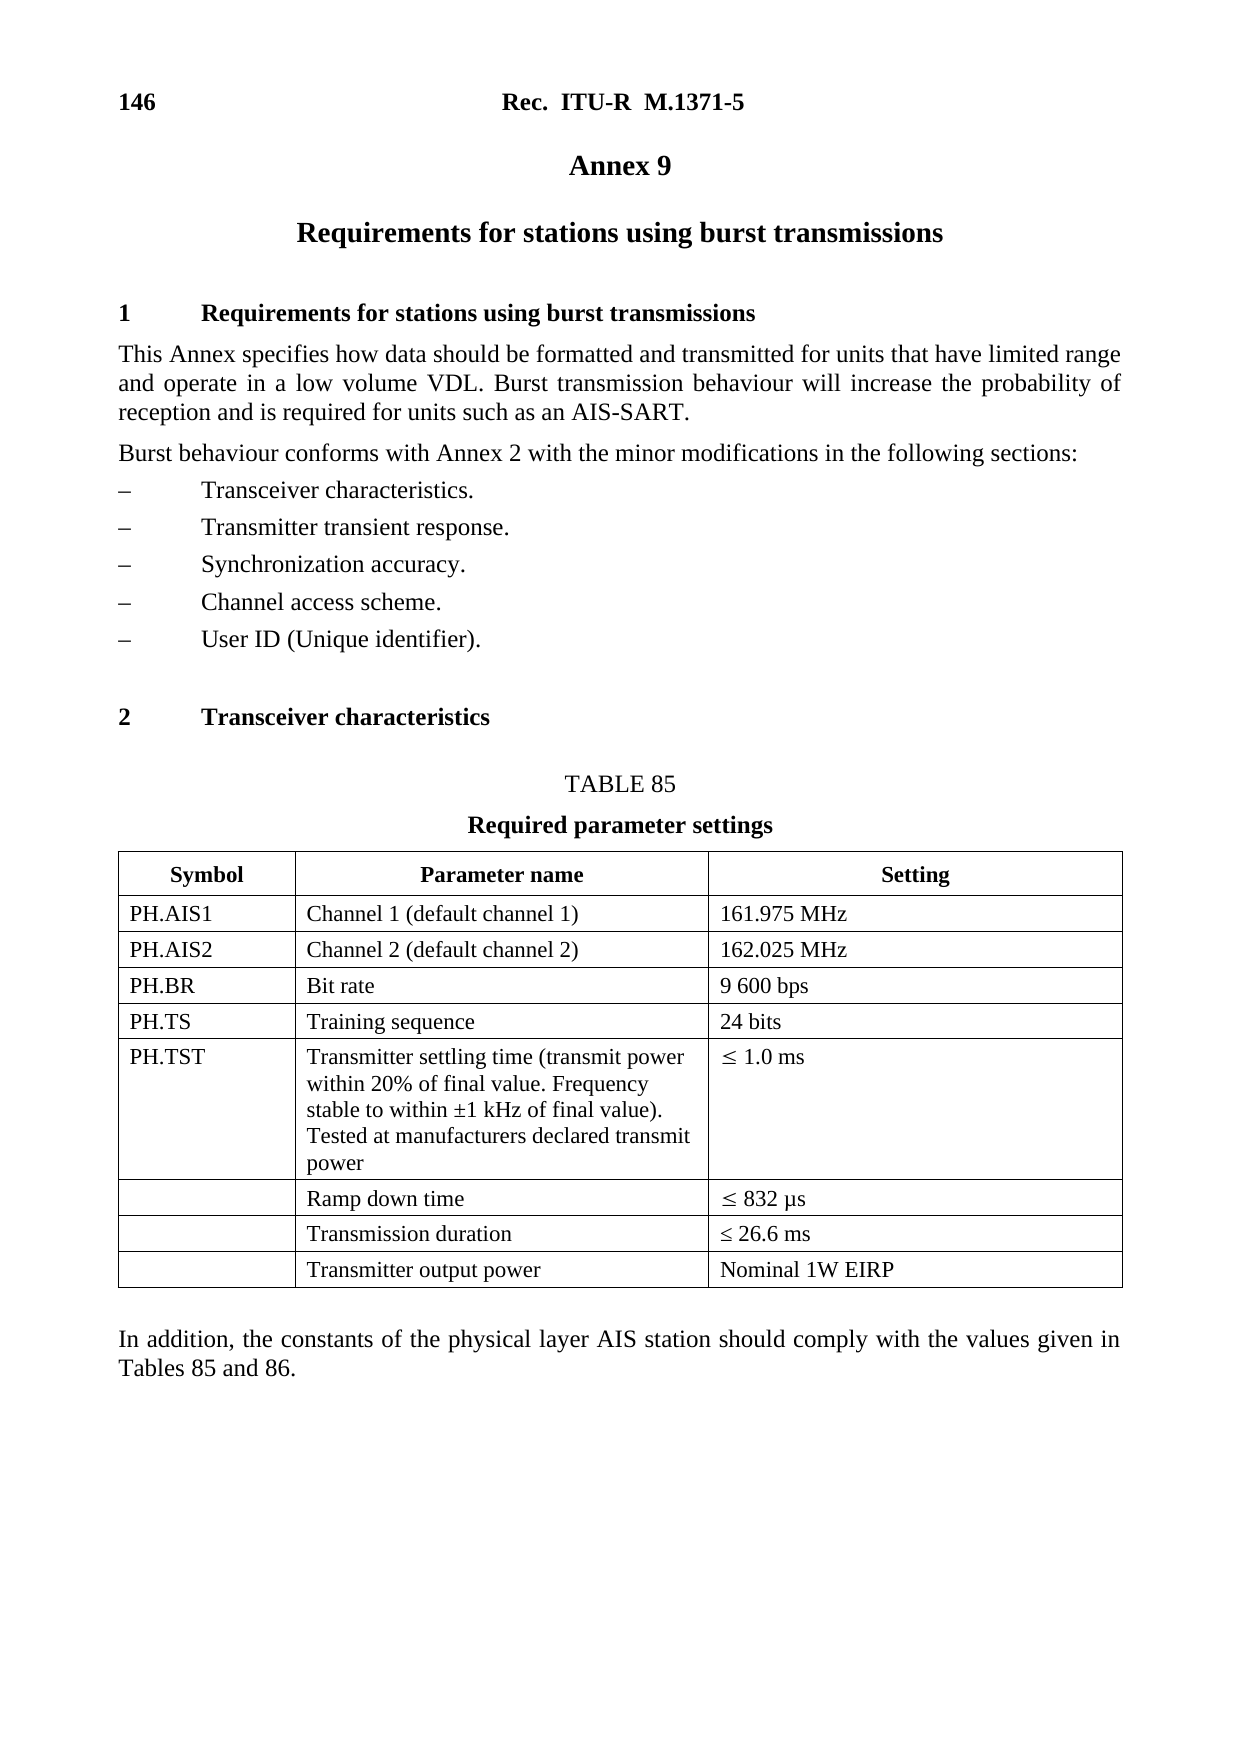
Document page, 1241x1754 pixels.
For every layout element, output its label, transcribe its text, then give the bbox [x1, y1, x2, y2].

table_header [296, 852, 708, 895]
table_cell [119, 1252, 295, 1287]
text TABLE 85 [118, 769, 1122, 797]
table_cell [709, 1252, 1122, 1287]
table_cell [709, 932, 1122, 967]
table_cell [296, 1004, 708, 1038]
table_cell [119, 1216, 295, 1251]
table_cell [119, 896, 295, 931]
title Annex 9 Requirements for stations using burst transmissions [118, 148, 1122, 248]
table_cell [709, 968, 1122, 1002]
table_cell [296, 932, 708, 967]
title Required parameter settings [118, 810, 1122, 839]
text – Synchronization accuracy. [118, 549, 1122, 578]
text Burst behaviour conforms with Annex 2 with the minor modifications in the following sections: [118, 438, 1122, 467]
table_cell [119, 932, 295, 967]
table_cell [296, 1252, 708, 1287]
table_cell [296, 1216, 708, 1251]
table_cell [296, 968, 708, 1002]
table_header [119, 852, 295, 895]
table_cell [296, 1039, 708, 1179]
text This Annex specifies how data should be formatted and transmitted for units that have limited range and operate in a low volume VDL. Burst transmission behaviour will increase the probability of reception and is required for units such as an AIS-SART. [118, 339, 1122, 426]
text In addition, the constants of the physical layer AIS station should comply with the values given in Tables 85 and 86. [118, 1324, 1122, 1382]
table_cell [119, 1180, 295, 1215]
subtitle 1 Requirements for stations using burst transmissions [118, 298, 1122, 327]
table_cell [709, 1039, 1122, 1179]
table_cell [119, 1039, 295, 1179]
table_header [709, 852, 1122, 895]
text – Transceiver characteristics. [118, 475, 1122, 504]
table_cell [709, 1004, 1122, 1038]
text – Channel access scheme. [118, 587, 1122, 615]
subtitle 2 Transceiver characteristics [118, 702, 1122, 731]
text – User ID (Unique identifier). [118, 624, 1122, 652]
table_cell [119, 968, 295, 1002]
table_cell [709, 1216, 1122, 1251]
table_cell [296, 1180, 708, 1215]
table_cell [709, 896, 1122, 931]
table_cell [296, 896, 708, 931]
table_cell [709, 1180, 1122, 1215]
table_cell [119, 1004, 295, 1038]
text – Transmitter transient response. [118, 512, 1122, 541]
